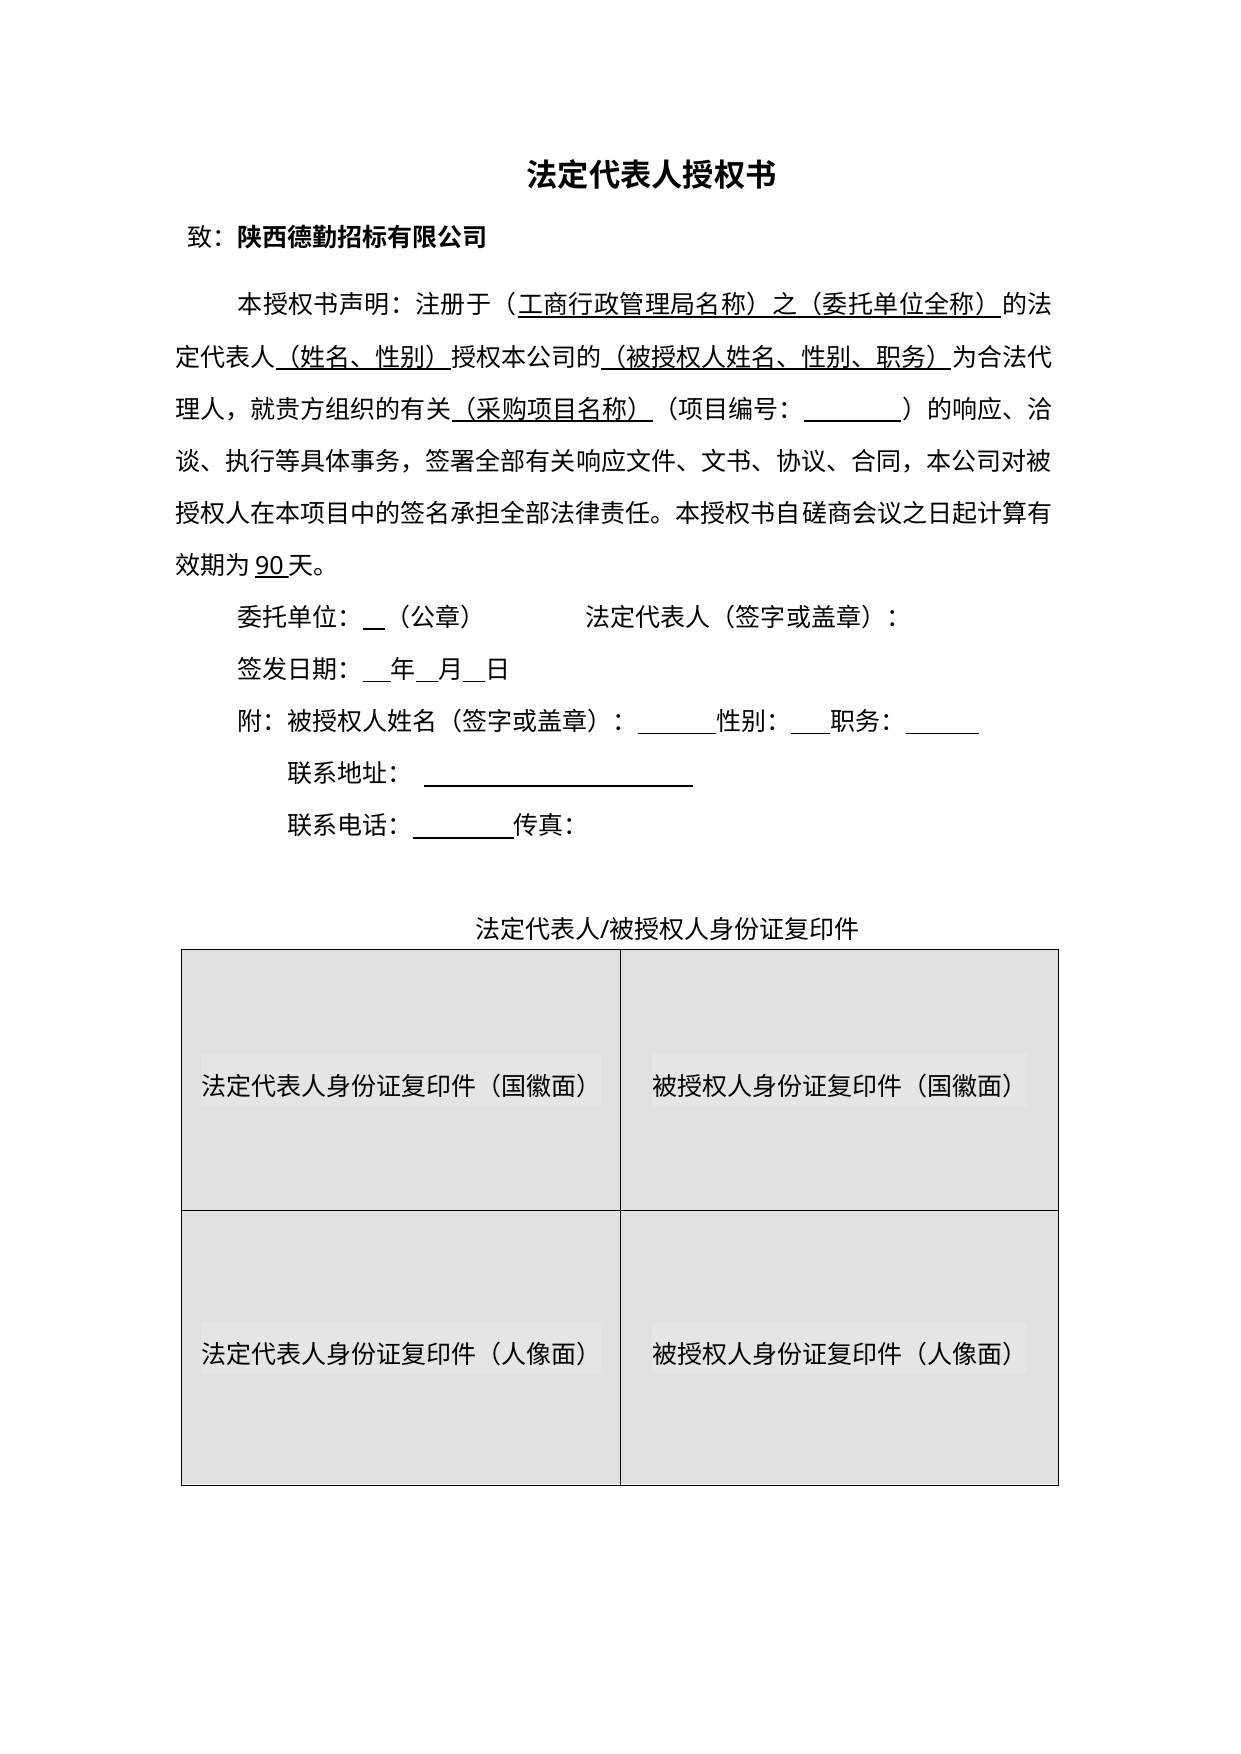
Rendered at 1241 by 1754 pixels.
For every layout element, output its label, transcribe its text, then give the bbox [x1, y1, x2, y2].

table_cell 法定代表人身份证复印件（人像面） [182, 1211, 620, 1484]
table_header 法定代表人身份证复印件（国徽面） [182, 950, 620, 1210]
text 联系电话： 传真： [187, 793, 1053, 845]
text 致：陕西德勤招标有限公司 [187, 218, 1053, 254]
table_header 被授权人身份证复印件（国徽面） [621, 950, 1058, 1210]
text 法定代表人授权书 [187, 150, 1053, 195]
text 法定代表人/被授权人身份证复印件 [187, 897, 1053, 949]
text 附：被授权人姓名（签字或盖章）： 性别： 职务： [187, 689, 1053, 741]
text 联系地址： [187, 741, 1053, 793]
text 本授权书声明：注册于（工商行政管理局名称）之（委托单位全称）的法定代表人（姓名、性别）授权本公司的（被授权人姓名、性别、职务）为合法代理人，就贵方组织的有关（采购项目名称）（项目编号： ）的响应、洽谈、执行等具体事务，签署全部有关响应文件、文书、协议、合同，本公司对被授权人在本项目中的签名承担全部法律责任。本授权书自磋商会议之日起计算有效期为90天。 [175, 272, 1053, 585]
table_cell 被授权人身份证复印件（人像面） [621, 1211, 1058, 1484]
text 签发日期： 年 月 日 [187, 637, 1053, 689]
text 委托单位： （公章） 法定代表人（签字或盖章）： [187, 585, 1053, 637]
